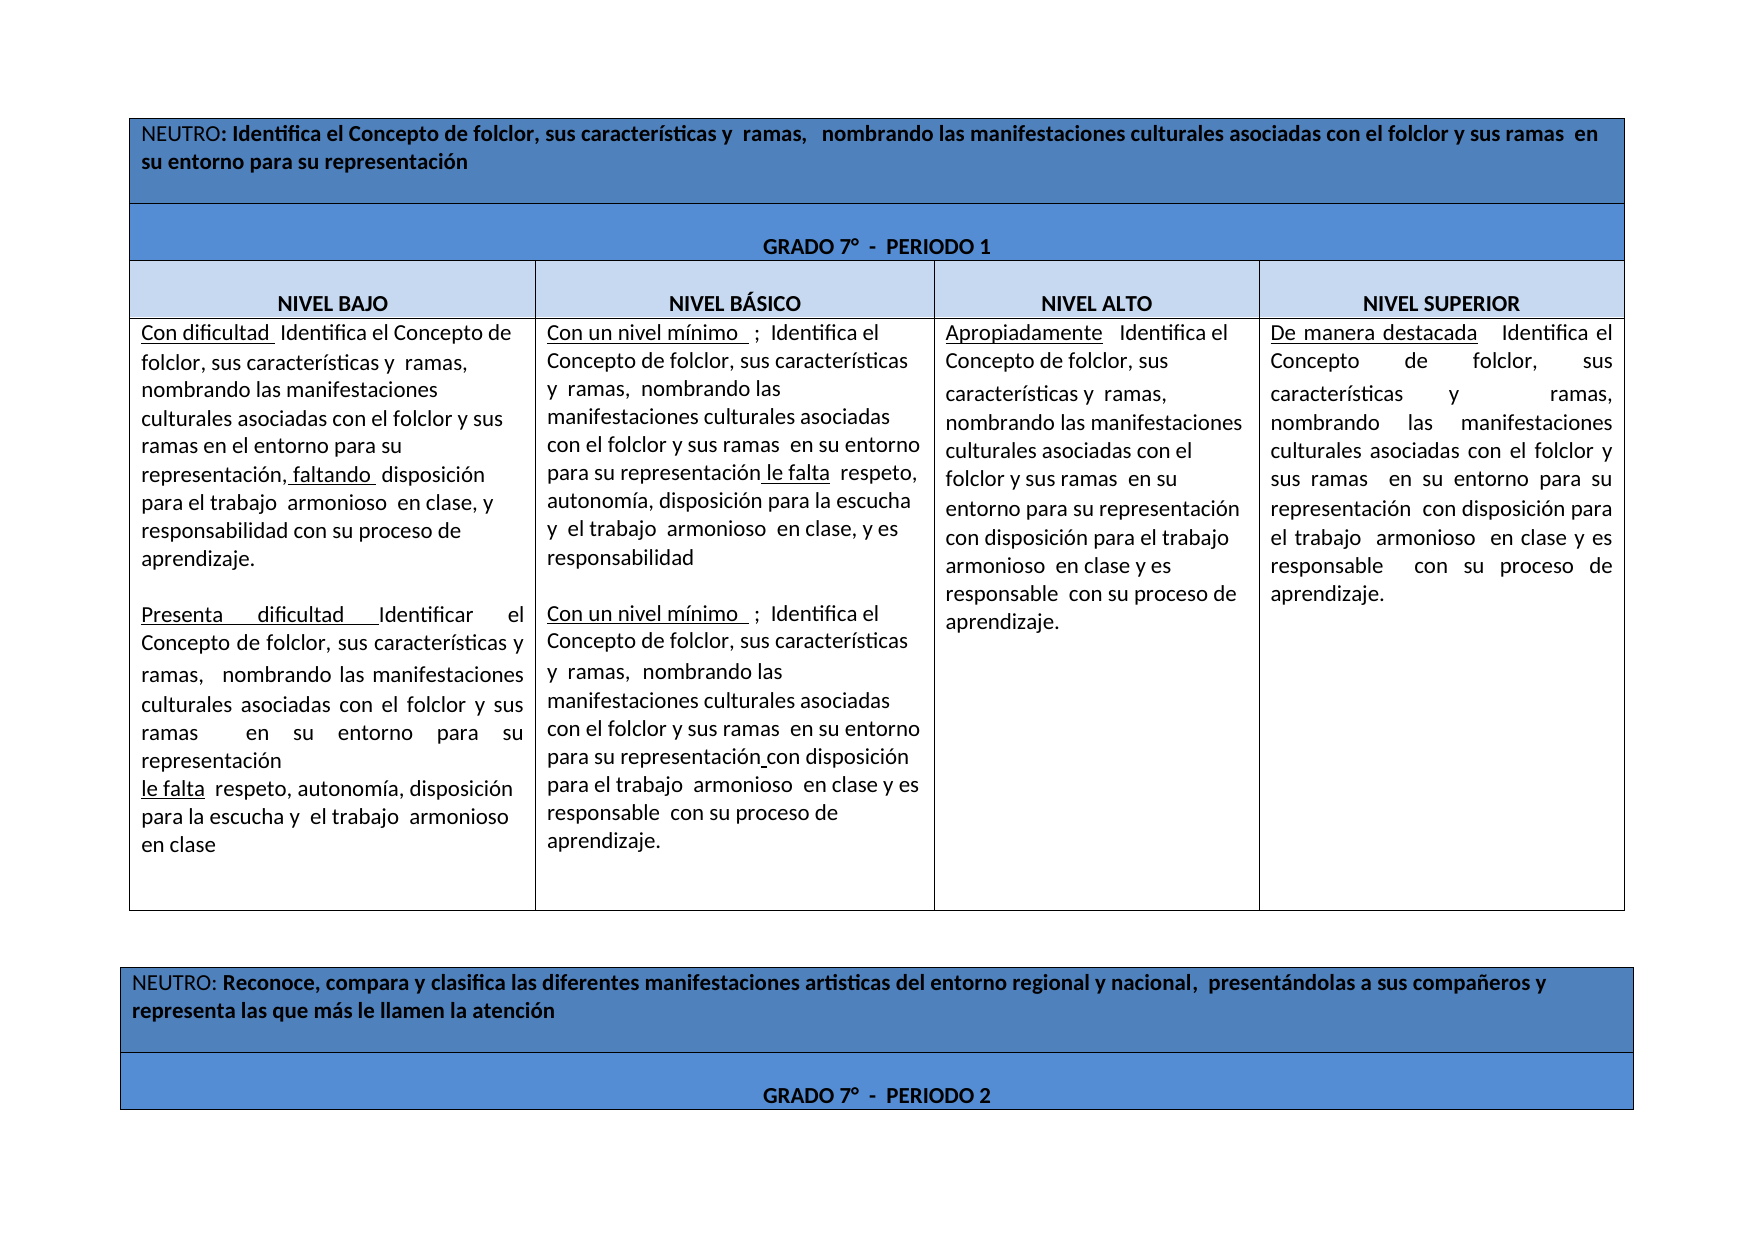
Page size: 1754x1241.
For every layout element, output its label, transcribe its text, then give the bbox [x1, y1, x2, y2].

table_cell NIVEL BAJO [130, 261, 535, 317]
table_cell Con dificultad Identifica el Concepto de folclor, sus características y ramas, nombrando las manifestaciones culturales asociadas con el folclor y sus ramas en el entorno para su representación, faltando disposición para el trabajo armonioso en clase, y responsabilidad con su proceso de aprendizaje. Presenta dificultad Identificar el Concepto de folclor, sus características y ramas, nombrando las manifestaciones culturales asociadas con el folclor y sus ramas en su entorno para su representación le falta respeto, autonomía, disposición para la escucha y el trabajo armonioso en clase [130, 319, 535, 910]
table_cell NIVEL SUPERIOR [1260, 261, 1624, 317]
table_cell NIVEL ALTO [935, 261, 1259, 317]
table_header NEUTRO: Reconoce, compara y clasifica las diferentes manifestaciones artisticas del entorno regional y nacional, presentándolas a sus compañeros y representa las que más le llamen la atención [121, 968, 1633, 1052]
table_cell De manera destacada Identifica el Concepto de folclor, sus características y ramas, nombrando las manifestaciones culturales asociadas con el folclor y sus ramas en su entorno para su representación con disposición para el trabajo armonioso en clase y es responsable con su proceso de aprendizaje. [1260, 319, 1624, 910]
table_cell GRADO 7° - PERIODO 1 [130, 204, 1624, 260]
table_cell NEUTRO: Identifica el Concepto de folclor, sus características y ramas, nombrando las manifestaciones culturales asociadas con el folclor y sus ramas en su entorno para su representación [130, 119, 1624, 203]
table_cell Con un nivel mínimo ; Identifica el Concepto de folclor, sus características y ramas, nombrando las manifestaciones culturales asociadas con el folclor y sus ramas en su entorno para su representación le falta respeto, autonomía, disposición para la escucha y el trabajo armonioso en clase, y es responsabilidad Con un nivel mínimo ; Identifica el Concepto de folclor, sus características y ramas, nombrando las manifestaciones culturales asociadas con el folclor y sus ramas en su entorno para su representación con disposición para el trabajo armonioso en clase y es responsable con su proceso de aprendizaje. [536, 319, 934, 910]
table_cell Apropiadamente Identifica el Concepto de folclor, sus características y ramas, nombrando las manifestaciones culturales asociadas con el folclor y sus ramas en su entorno para su representación con disposición para el trabajo armonioso en clase y es responsable con su proceso de aprendizaje. [935, 319, 1259, 910]
table_cell GRADO 7° - PERIODO 2 [121, 1053, 1633, 1109]
table_cell NIVEL BÁSICO [536, 261, 934, 317]
